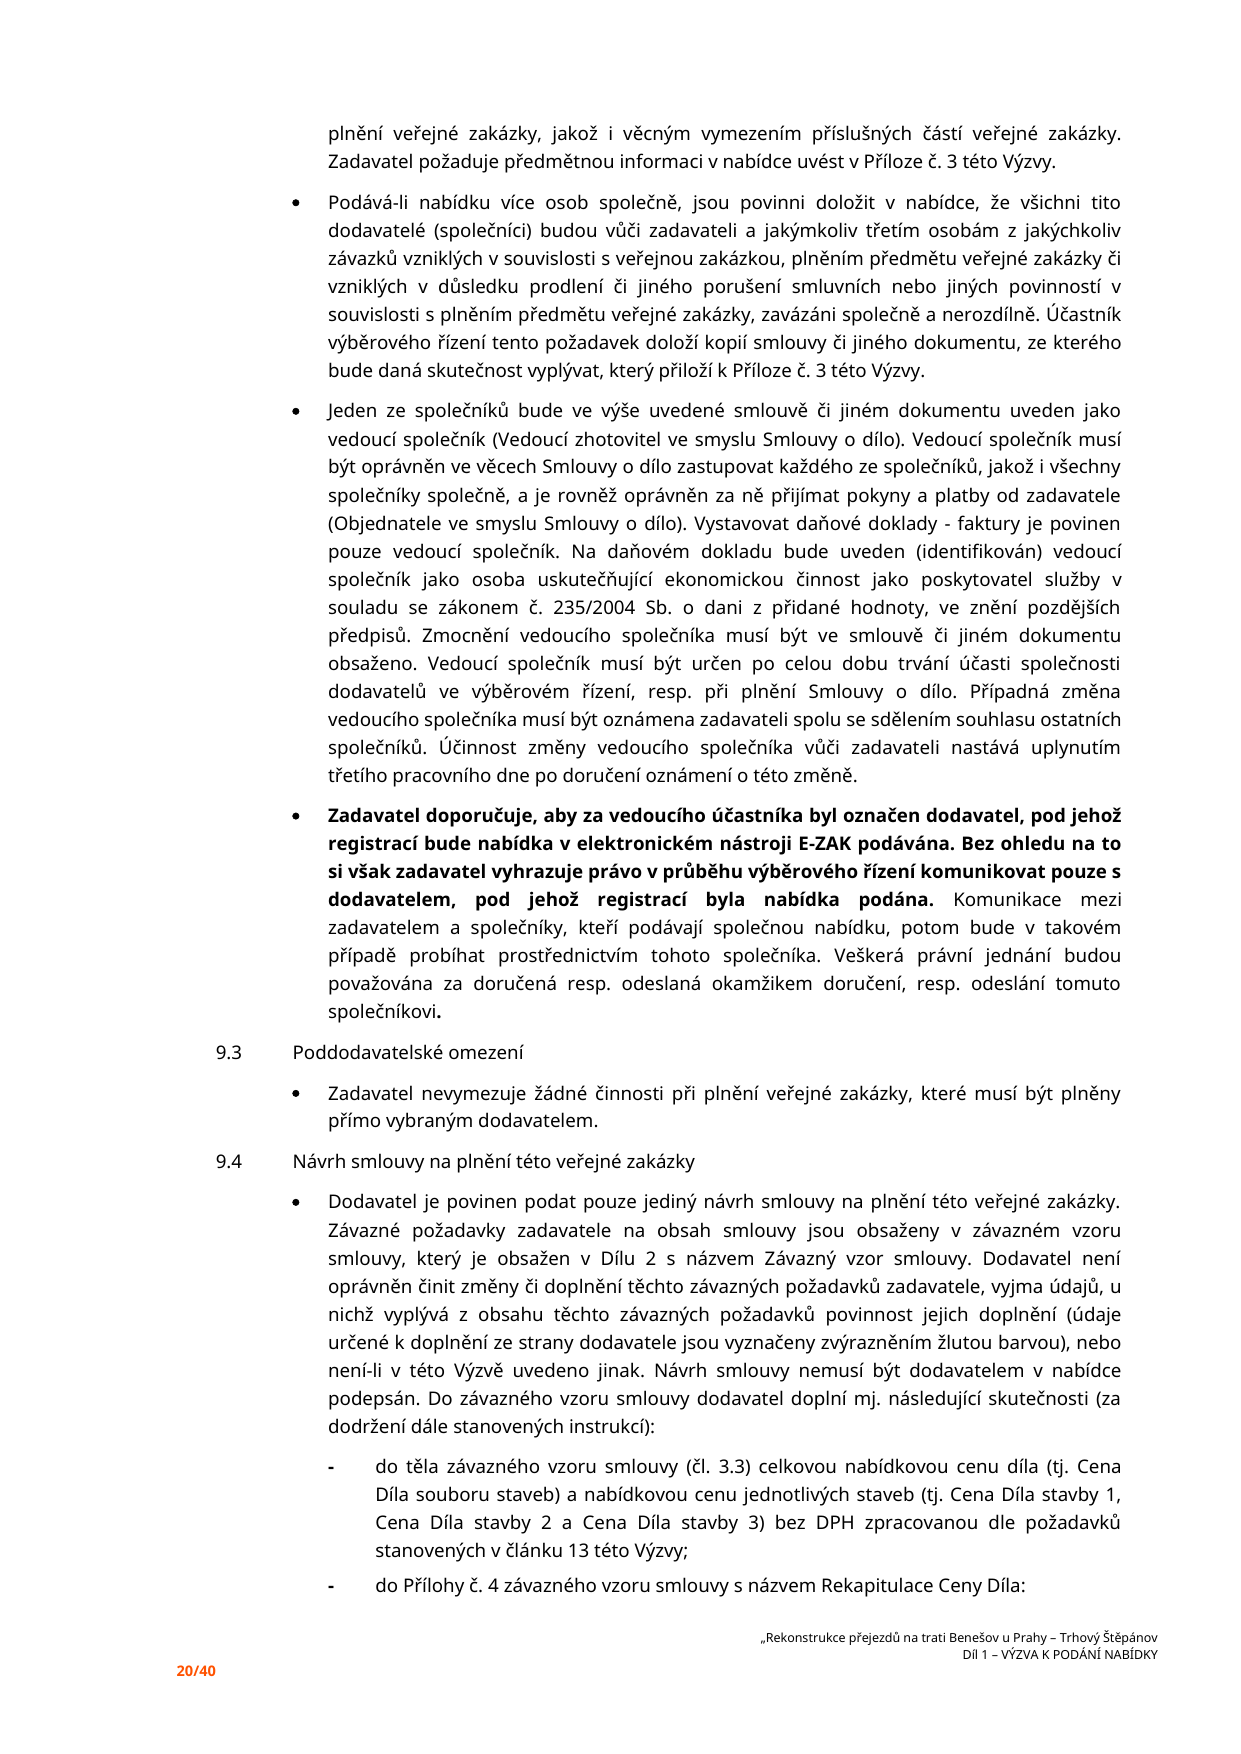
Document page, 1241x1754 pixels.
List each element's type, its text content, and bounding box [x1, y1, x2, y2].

text Jeden ze společníků bude ve výše uvedené smlouvě či jiném dokumentu uveden jako vedoucí společník (Vedoucí zhotovitel ve smyslu Smlouvy o dílo). Vedoucí společník musí být oprávněn ve věcech Smlouvy o dílo zastupovat každého ze společníků, jakož i všechny společníky společně, a je rovněž oprávněn za ně přijímat pokyny a platby od zadavatele (Objednatele ve smyslu Smlouvy o dílo). Vystavovat daňové doklady - faktury je povinen pouze vedoucí společník. Na daňovém dokladu bude uveden (identifikován) vedoucí společník jako osoba uskutečňující ekonomickou činnost jako poskytovatel služby v souladu se zákonem č. 235/2004 Sb. o dani z přidané hodnoty, ve znění pozdějších předpisů. Zmocnění vedoucího společníka musí být ve smlouvě či jiném dokumentu obsaženo. Vedoucí společník musí být určen po celou dobu trvání účasti společnosti dodavatelů ve výběrovém řízení, resp. při plnění Smlouvy o dílo. Případná změna vedoucího společníka musí být oznámena zadavateli spolu se sdělením souhlasu ostatních společníků. Účinnost změny vedoucího společníka vůči zadavateli nastává uplynutím třetího pracovního dne po doručení oznámení o této změně. [292, 398, 1122, 788]
text do Přílohy č. 4 závazného vzoru smlouvy s názvem Rekapitulace Ceny Díla: [328, 1572, 1122, 1597]
text Návrh smlouvy na plnění této veřejné zakázky [216, 1148, 1122, 1174]
text Poddodavatelské omezení [216, 1039, 1122, 1065]
text Dodavatel je povinen podat pouze jediný návrh smlouvy na plnění této veřejné zakázky. Závazné požadavky zadavatele na obsah smlouvy jsou obsaženy v závazném vzoru smlouvy, který je obsažen v Dílu 2 s názvem Závazný vzor smlouvy. Dodavatel není oprávněn činit změny či doplnění těchto závazných požadavků zadavatele, vyjma údajů, u nichž vyplývá z obsahu těchto závazných požadavků povinnost jejich doplnění (údaje určené k doplnění ze strany dodavatele jsou vyznačeny zvýrazněním žlutou barvou), nebo není-li v této Výzvě uvedeno jinak. Návrh smlouvy nemusí být dodavatelem v nabídce podepsán. Do závazného vzoru smlouvy dodavatel doplní mj. následující skutečnosti (za dodržení dále stanovených instrukcí): [292, 1189, 1122, 1438]
text Podává-li nabídku více osob společně, jsou povinni doložit v nabídce, že všichni tito dodavatelé (společníci) budou vůči zadavateli a jakýmkoliv třetím osobám z jakýchkoliv závazků vzniklých v souvislosti s veřejnou zakázkou, plněním předmětu veřejné zakázky či vzniklých v důsledku prodlení či jiného porušení smluvních nebo jiných povinností v souvislosti s plněním předmětu veřejné zakázky, zavázáni společně a nerozdílně. Účastník výběrového řízení tento požadavek doloží kopií smlouvy či jiného dokumentu, ze kterého bude daná skutečnost vyplývat, který přiloží k Příloze č. 3 této Výzvy. [292, 189, 1122, 383]
text do těla závazného vzoru smlouvy (čl. 3.3) celkovou nabídkovou cenu díla (tj. Cena Díla souboru staveb) a nabídkovou cenu jednotlivých staveb (tj. Cena Díla stavby 1, Cena Díla stavby 2 a Cena Díla stavby 3) bez DPH zpracovanou dle požadavků stanovených v článku 13 této Výzvy; [328, 1453, 1122, 1563]
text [292, 121, 1122, 174]
text Zadavatel doporučuje, aby za vedoucího účastníka byl označen dodavatel, pod jehož registrací bude nabídka v elektronickém nástroji E-ZAK podávána. Bez ohledu na to si však zadavatel vyhrazuje právo v průběhu výběrového řízení komunikovat pouze s dodavatelem, pod jehož registrací byla nabídka podána. Komunikace mezi zadavatelem a společníky, kteří podávají společnou nabídku, potom bude v takovém případě probíhat prostřednictvím tohoto společníka. Veškerá právní jednání budou považována za doručená resp. odeslaná okamžikem doručení, resp. odeslání tomuto společníkovi. [292, 803, 1122, 1024]
text Zadavatel nevymezuje žádné činnosti při plnění veřejné zakázky, které musí být plněny přímo vybraným dodavatelem. [292, 1080, 1122, 1133]
